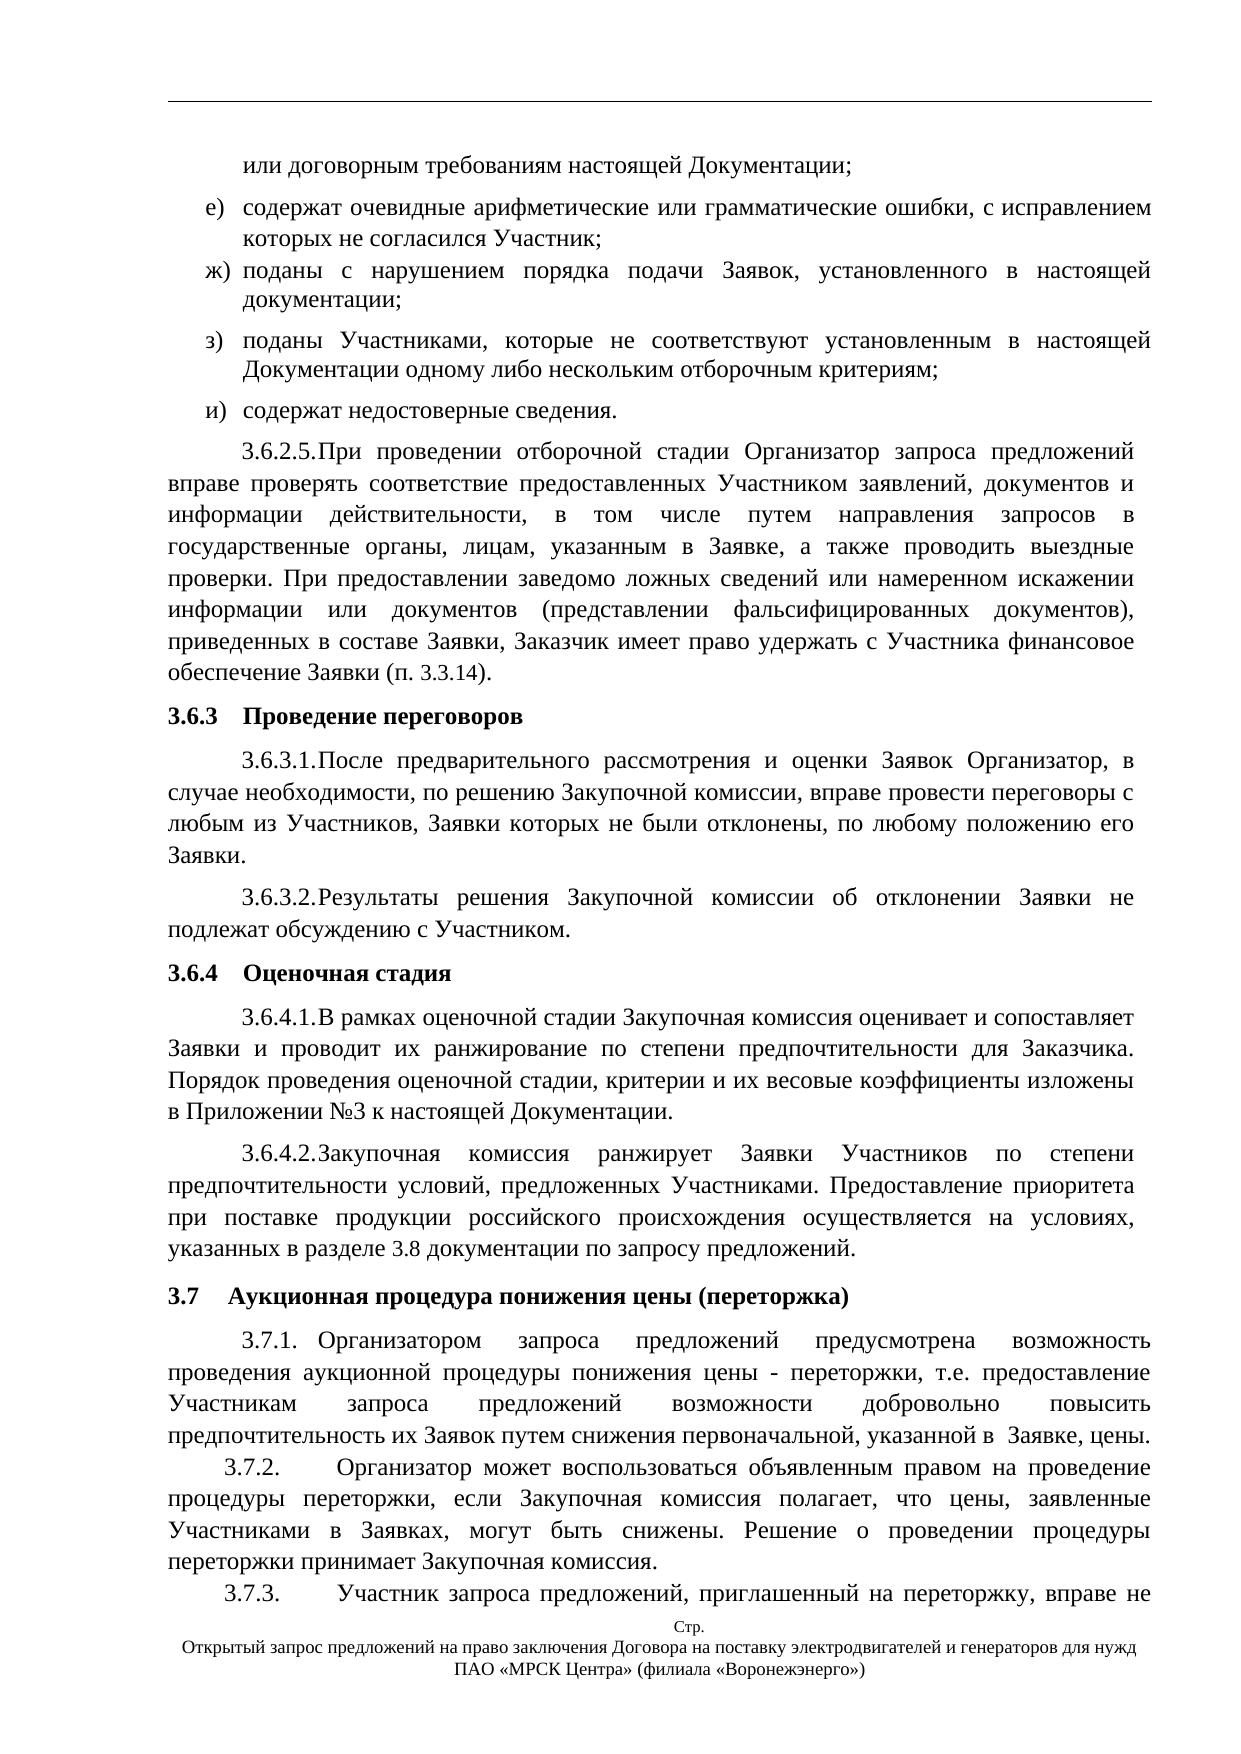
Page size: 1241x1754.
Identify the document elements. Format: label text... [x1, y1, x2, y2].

list В рамках оценочной стадии Закупочная комиссия оценивает и сопоставляет Заявки и проводит их ранжирование по степени предпочтительности для Заказчика. Порядок проведения оценочной стадии, критерии и их весовые коэффициенты изложены в Приложении №3 к настоящей Документации. [168, 1002, 1135, 1125]
subtitle Оценочная стадия [168, 958, 1152, 986]
list После предварительного рассмотрения и оценки Заявок Организатор, в случае необходимости, по решению Закупочной комиссии, вправе провести переговоры с любым из Участников, Заявки которых не были отклонены, по любому положению его Заявки. [168, 745, 1135, 869]
list Закупочная комиссия ранжирует Заявки Участников по степени предпочтительности условий, предложенных Участниками. Предоставление приоритета при поставке продукции российского происхождения осуществляется на условиях, указанных в разделе 3.8 документации по запросу предложений. [168, 1138, 1135, 1262]
list Организатором запроса предложений предусмотрена возможность проведения аукционной процедуры понижения цены - переторжки, т.е. предоставление Участникам запроса предложений возможности добровольно повысить предпочтительность их Заявок путем снижения первоначальной, указанной в Заявке, цены. [168, 1325, 1152, 1449]
list Результаты решения Закупочной комиссии об отклонении Заявки не подлежат обсуждению с Участником. [168, 882, 1135, 942]
list Организатор может воспользоваться объявленным правом на проведение процедуры переторжки, если Закупочная комиссия полагает, что цены, заявленные Участниками в Заявках, могут быть снижены. Решение о проведении процедуры переторжки принимает Закупочная комиссия. [168, 1452, 1152, 1575]
subtitle Проведение переговоров [168, 701, 1152, 730]
list содержат очевидные арифметические или грамматические ошибки, с исправлением которых не согласился Участник; [205, 192, 1152, 252]
subtitle Аукционная процедура понижения цены (переторжка) [168, 1281, 1152, 1310]
list поданы с нарушением порядка подачи Заявок, установленного в настоящей документации; [205, 255, 1152, 313]
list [205, 150, 1152, 179]
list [168, 1578, 1152, 1607]
list поданы Участниками, которые не соответствуют установленным в настоящей Документации одному либо нескольким отборочным критериям; [205, 325, 1152, 383]
list При проведении отборочной стадии Организатор запроса предложений вправе проверять соответствие предоставленных Участником заявлений, документов и информации действительности, в том числе путем направления запросов в государственные органы, лицам, указанным в Заявке, а также проводить выездные проверки. При предоставлении заведомо ложных сведений или намеренном искажении информации или документов (представлении фальсифицированных документов), приведенных в составе Заявки, Заказчик имеет право удержать с Участника финансовое обеспечение Заявки (п. 3.3.14). [168, 436, 1135, 686]
list содержат недостоверные сведения. [205, 395, 1152, 424]
